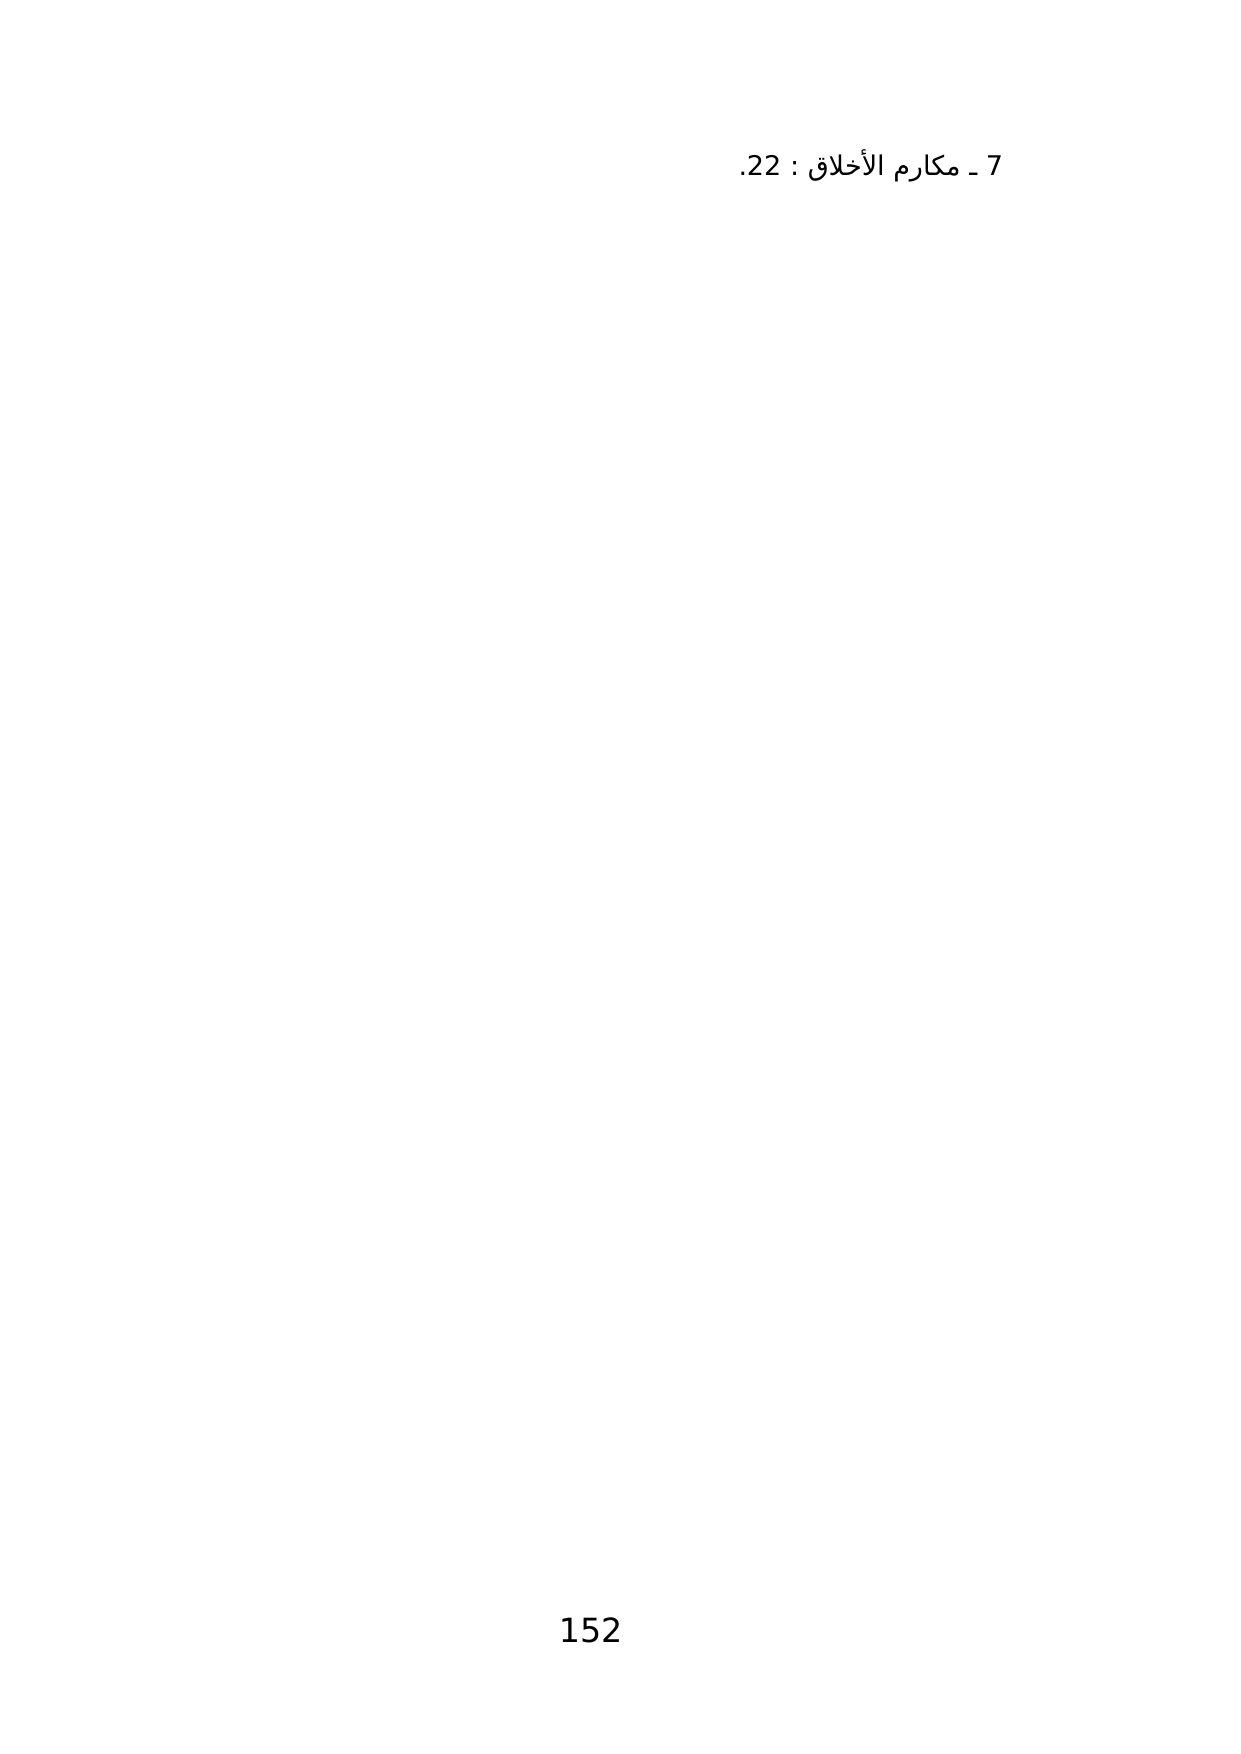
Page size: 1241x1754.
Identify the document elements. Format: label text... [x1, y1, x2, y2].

text 7 ـ مكارم الأخلاق : 22. [237, 150, 1003, 182]
